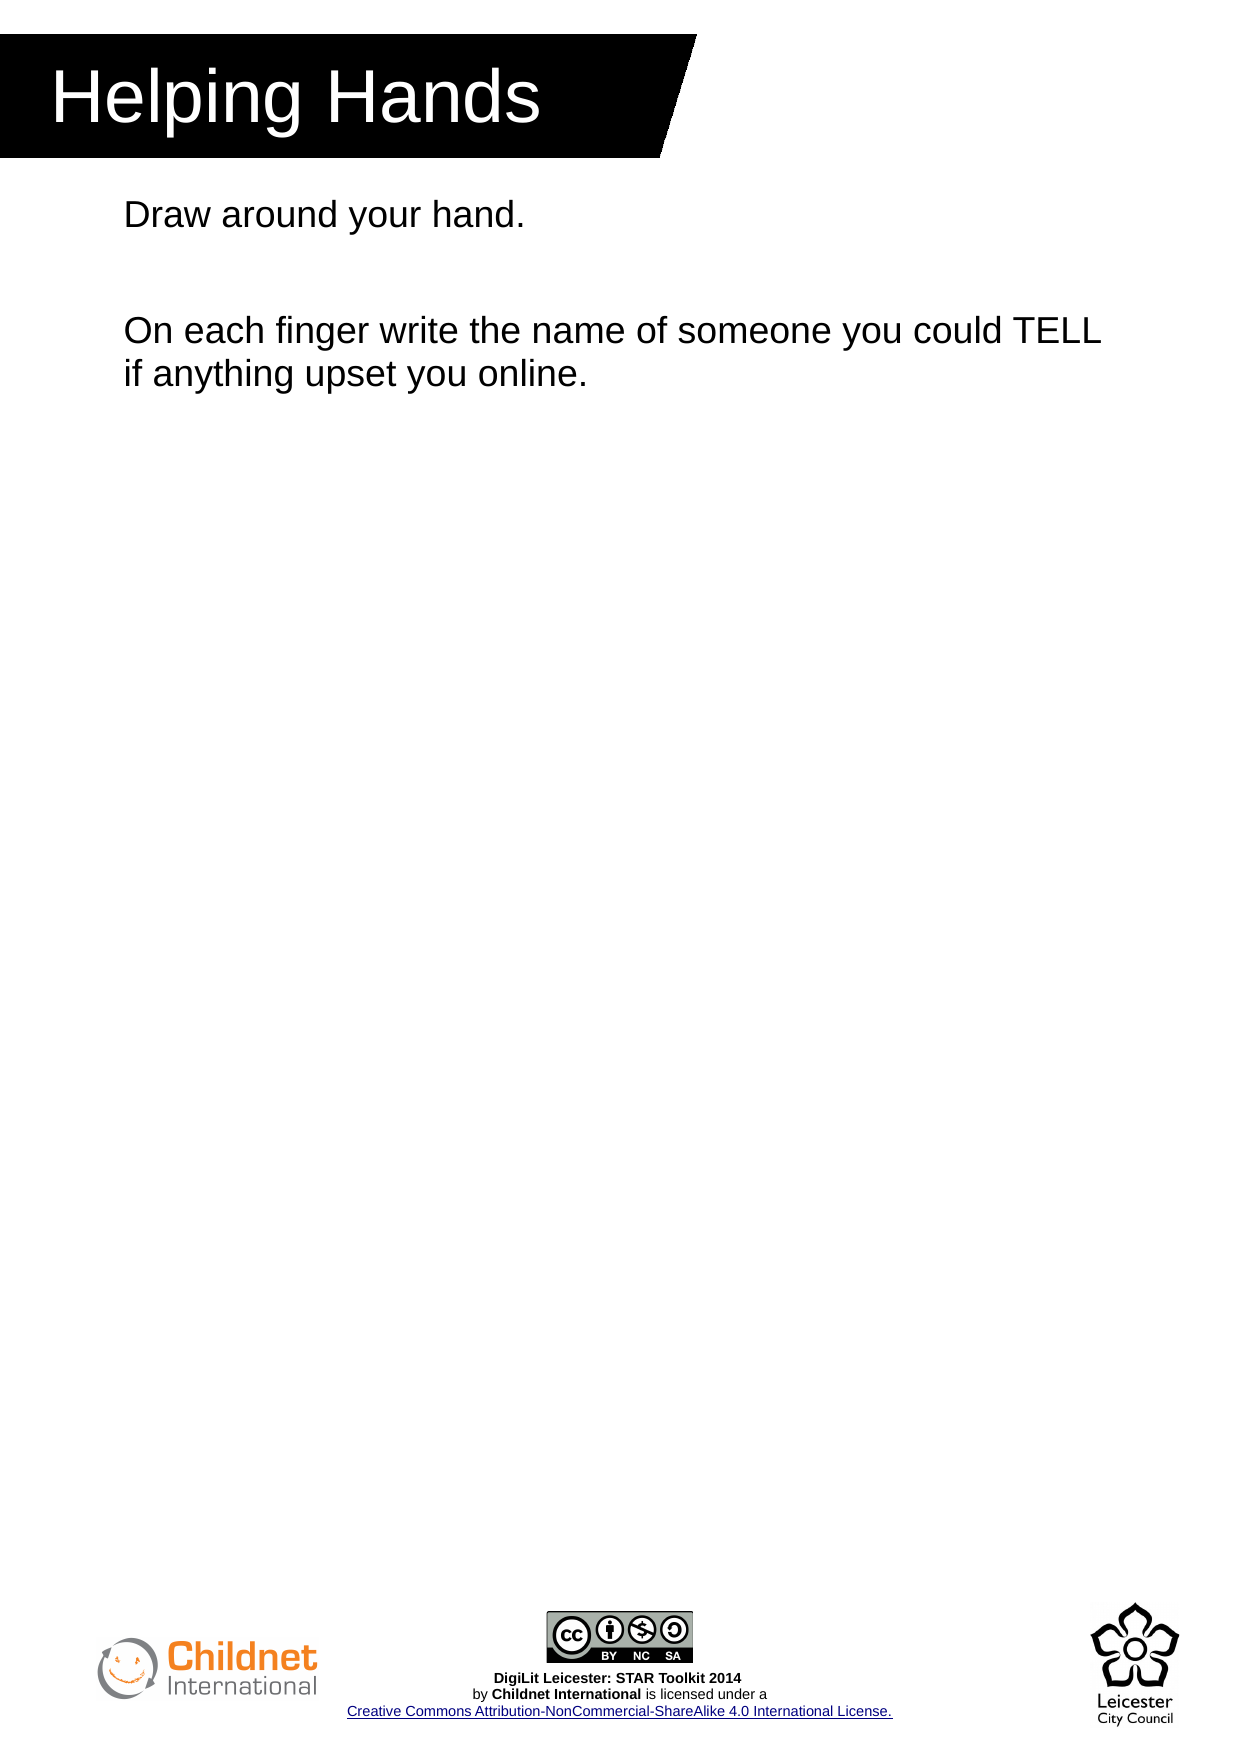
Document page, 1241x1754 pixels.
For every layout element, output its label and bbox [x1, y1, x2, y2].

picture [1090, 1602, 1180, 1728]
picture [96, 1637, 319, 1701]
picture [546, 1611, 693, 1663]
picture [0, 0, 697, 174]
